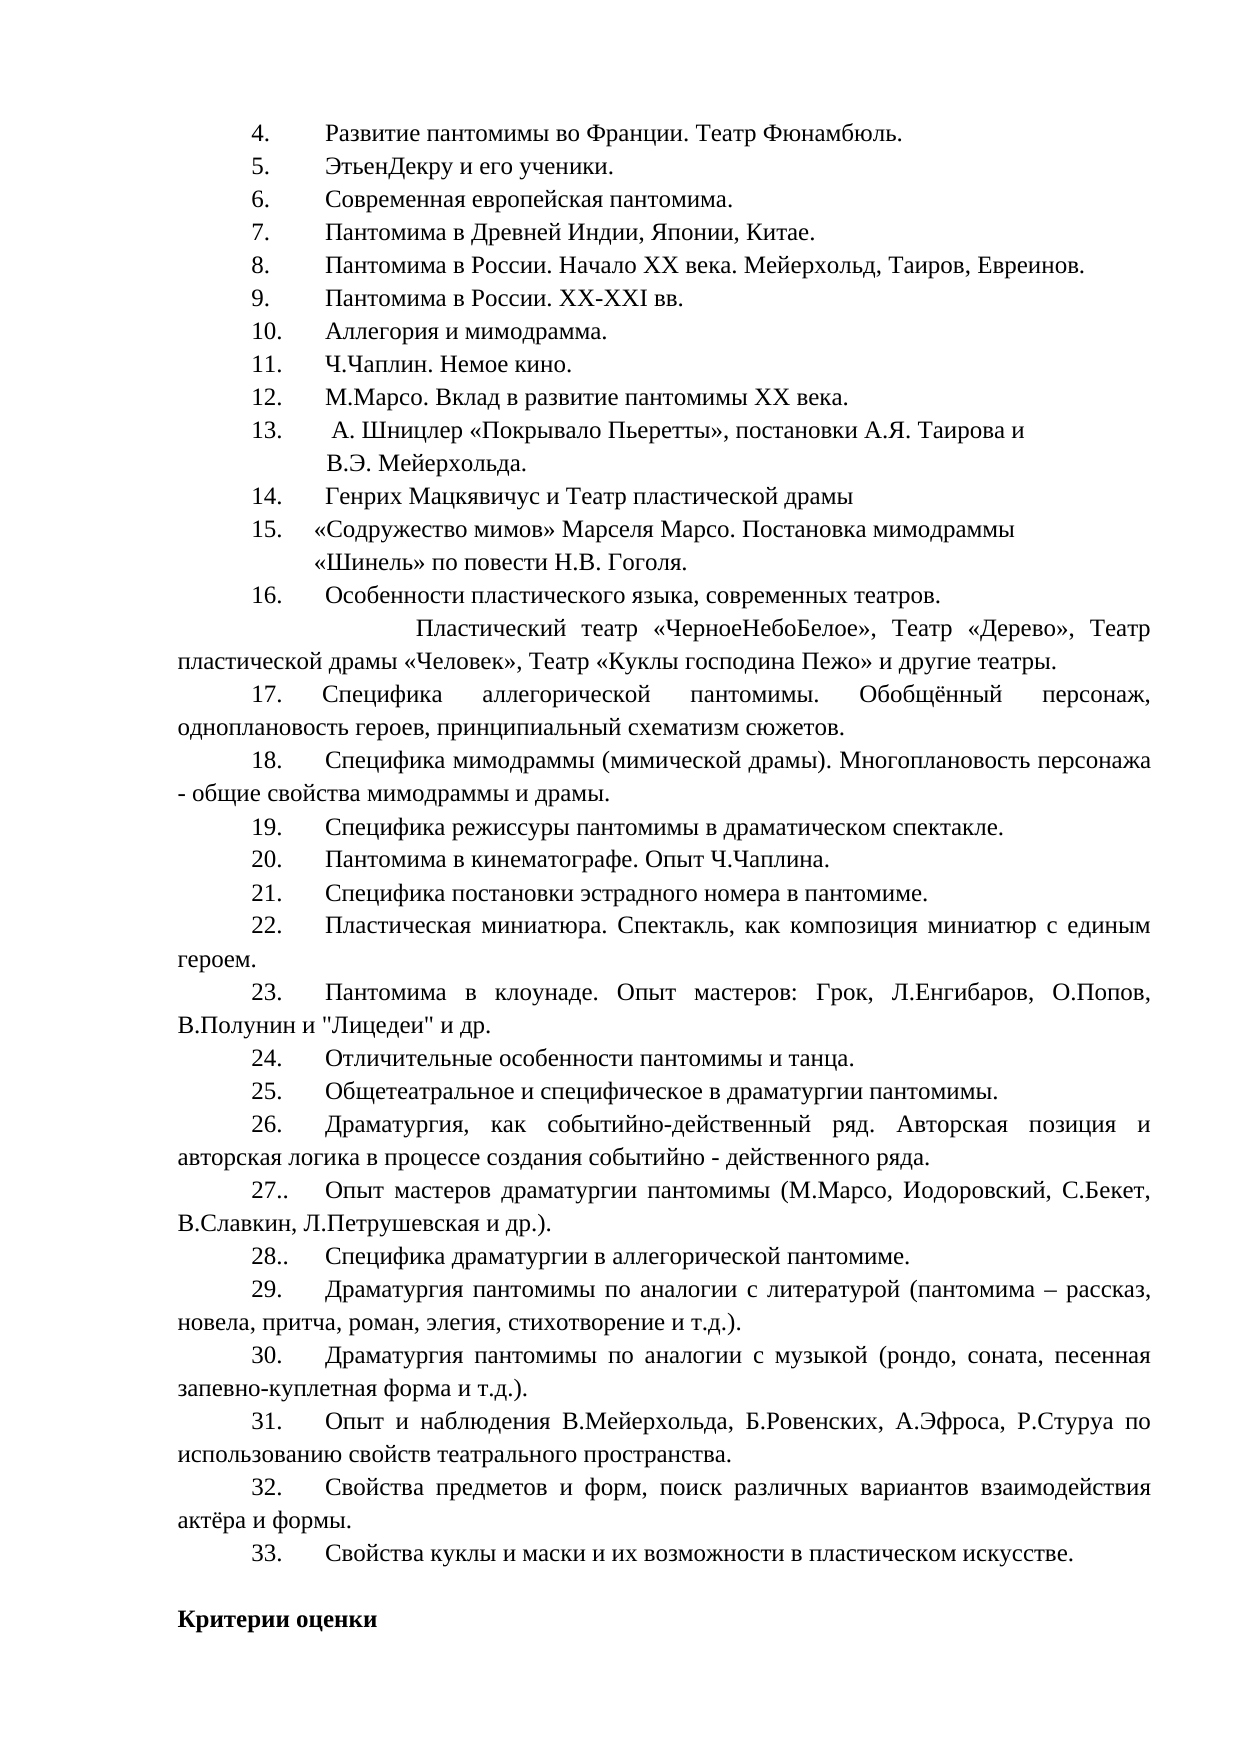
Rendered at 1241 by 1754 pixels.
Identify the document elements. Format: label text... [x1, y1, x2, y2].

text 8. Пантомима в России. Начало XX века. Мейерхольд, Таиров, Евреинов. [177, 250, 1152, 279]
text 19. Специфика режиссуры пантомимы в драматическом спектакле. [177, 812, 1152, 840]
text 22. Пластическая миниатюра. Спектакль, как композиция миниатюр с единым героем. [177, 911, 1152, 972]
text 33. Свойства куклы и маски и их возможности в пластическом искусстве. [177, 1538, 1152, 1567]
text 25. Общетеатральное и специфическое в драматургии пантомимы. [177, 1076, 1152, 1104]
text 26. Драматургия, как событийно-действенный ряд. Авторская позиция и авторская логика в процессе создания событийно - действенного ряда. [177, 1109, 1152, 1171]
text 20. Пантомима в кинематографе. Опыт Ч.Чаплина. [177, 844, 1152, 873]
text 6. Современная европейская пантомима. [177, 184, 1152, 213]
text Критерии оценки [177, 1604, 1152, 1633]
text 32. Свойства предметов и форм, поиск различных вариантов взаимодействия актёра и формы. [177, 1472, 1152, 1534]
text 31. Опыт и наблюдения В.Мейерхольда, Б.Ровенских, А.Эфроса, Р.Стуруа по использованию свойств театрального пространства. [177, 1406, 1152, 1468]
text 30. Драматургия пантомимы по аналогии с музыкой (рондо, соната, песенная запевно-куплетная форма и т.д.). [177, 1340, 1152, 1402]
text 15. «Содружество мимов» Марселя Марсо. Постановка мимодраммы [177, 514, 1152, 543]
text 16. Особенности пластического языка, современных театров. [177, 580, 1152, 609]
text 11. Ч.Чаплин. Немое кино. [177, 349, 1152, 378]
text 5. ЭтьенДекру и его ученики. [177, 151, 1152, 180]
text 24. Отличительные особенности пантомимы и танца. [177, 1043, 1152, 1071]
text 9. Пантомима в России. XX-XXI вв. [177, 283, 1152, 312]
text 18. Специфика мимодраммы (мимической драмы). Многоплановость персонажа - общие свойства мимодраммы и драмы. [177, 746, 1152, 807]
text 7. Пантомима в Древней Индии, Японии, Китае. [177, 217, 1152, 246]
text «Шинель» по повести Н.В. Гоголя. [177, 547, 1152, 576]
text 23. Пантомима в клоунаде. Опыт мастеров: Грок, Л.Енгибаров, О.Попов, В.Полунин и "Лицедеи" и др. [177, 977, 1152, 1038]
text В.Э. Мейерхольда. [177, 448, 1152, 477]
text 21. Специфика постановки эстрадного номера в пантомиме. [177, 878, 1152, 906]
text 4. Развитие пантомимы во Франции. Театр Фюнамбюль. [177, 118, 1152, 147]
text 28.. Специфика драматургии в аллегорической пантомиме. [177, 1241, 1152, 1269]
text Пластический театр «ЧерноеНебоБелое», Театр «Дерево», Театр пластической драмы «Человек», Театр «Куклы господина Пежо» и другие театры. [177, 613, 1152, 675]
text 14. Генрих Мацкявичус и Театр пластической драмы [177, 481, 1152, 510]
text 12. М.Марсо. Вклад в развитие пантомимы XX века. [177, 382, 1152, 411]
text 10. Аллегория и мимодрамма. [177, 316, 1152, 345]
text 27.. Опыт мастеров драматургии пантомимы (М.Марсо, Иодоровский, С.Бекет, В.Славкин, Л.Петрушевская и др.). [177, 1175, 1152, 1237]
text 13. А. Шницлер «Покрывало Пьеретты», постановки А.Я. Таирова и [177, 415, 1152, 444]
text 17. Специфика аллегорической пантомимы. Обобщённый персонаж, одноплановость героев, принципиальный схематизм сюжетов. [177, 679, 1152, 741]
text 29. Драматургия пантомимы по аналогии с литературой (пантомима – рассказ, новела, притча, роман, элегия, стихотворение и т.д.). [177, 1274, 1152, 1336]
